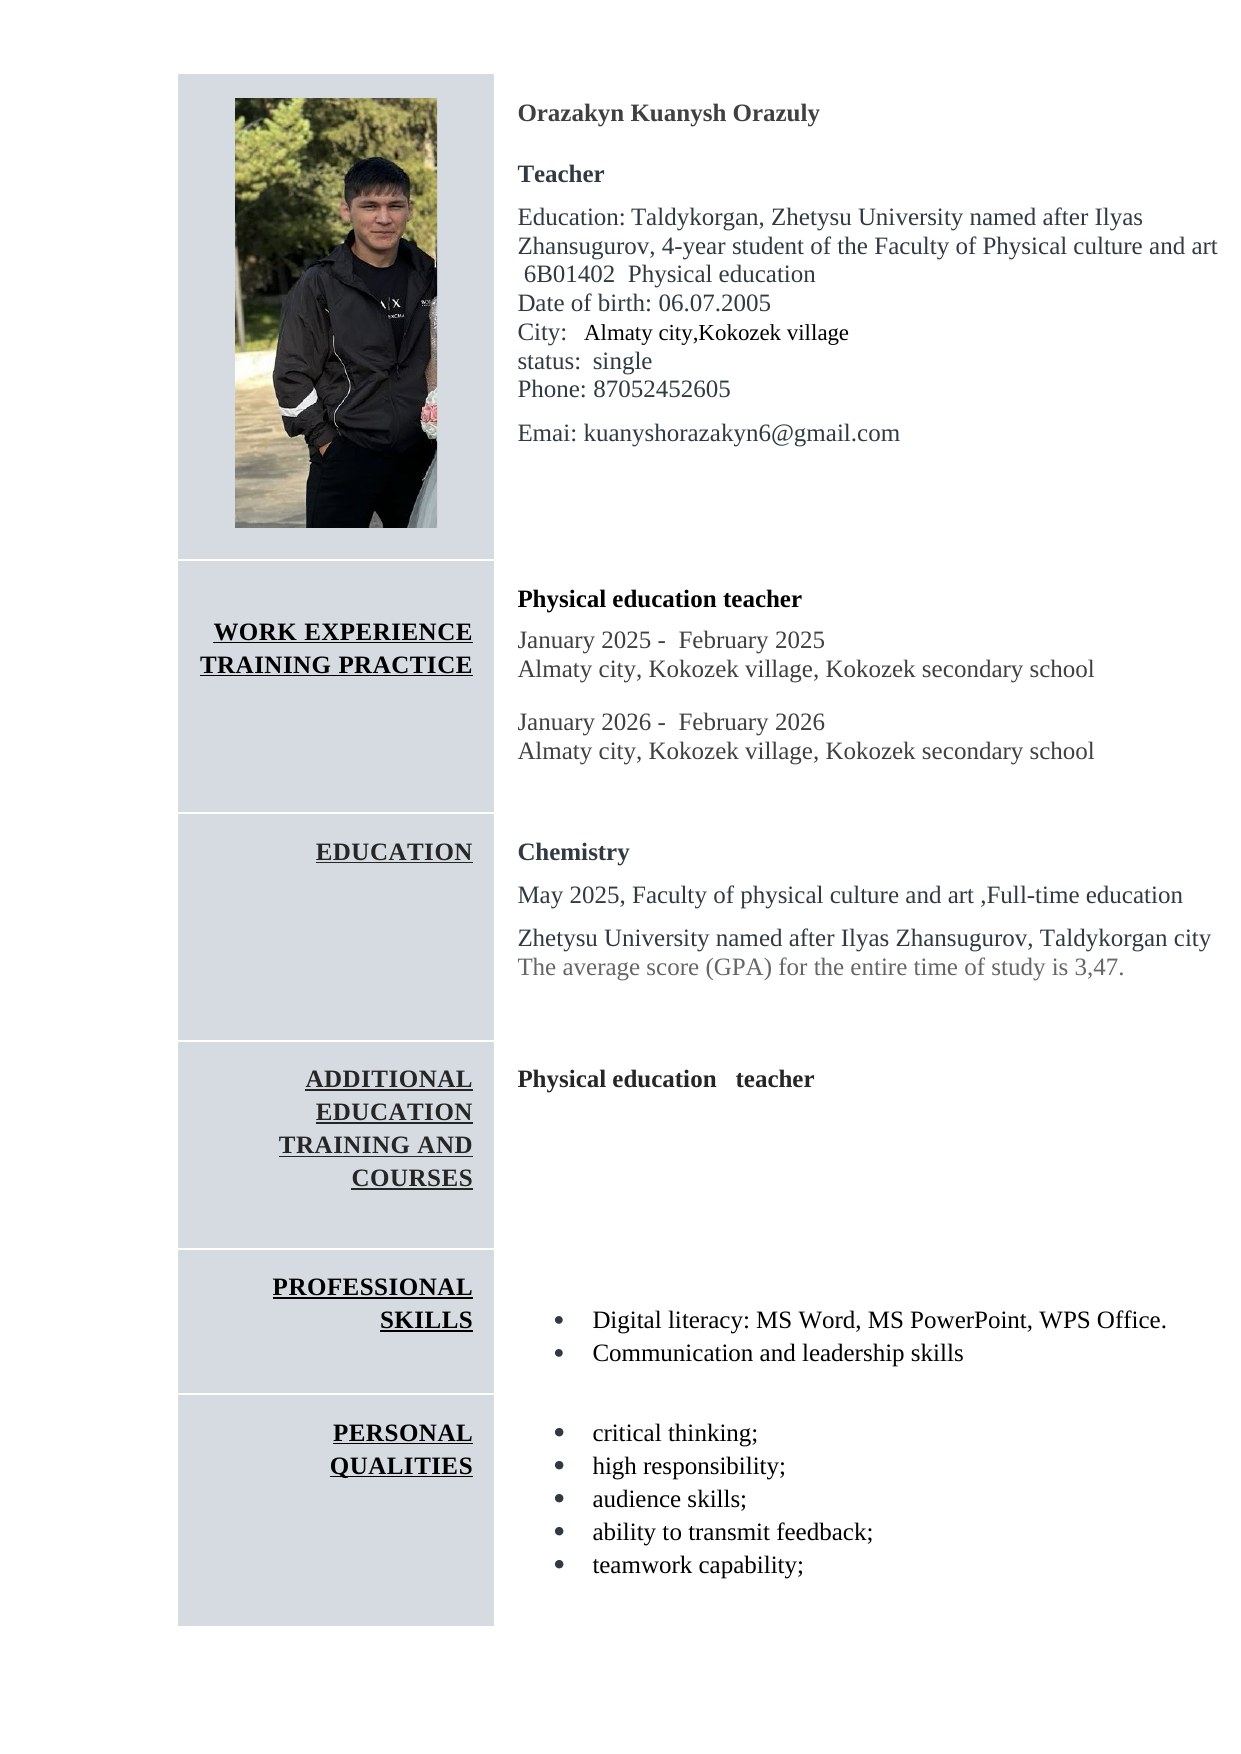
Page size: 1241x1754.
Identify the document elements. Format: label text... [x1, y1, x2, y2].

table_cell EDUCATION [178, 814, 494, 1040]
table_cell ADDITIONAL EDUCATION TRAINING AND COURSES [178, 1042, 494, 1248]
table_cell WORK EXPERIENCE TRAINING PRACTICE [178, 561, 494, 812]
table_header Orazakyn Kuanysh Orazuly Teacher Education: Taldykorgan, Zhetysu University named after Ilyas Zhansugurov, 4-year student of the Faculty of Physical culture and art 6B01402 Physical education Date of birth: 06.07.2005 City: Almaty city,Kokozek village status: single Phone: 87052452605 Emai: kuanyshorazakyn6@gmail.com [496, 76, 1239, 559]
picture [235, 98, 438, 528]
table_header [178, 74, 494, 559]
table_cell PERSONAL QUALITIES [178, 1395, 494, 1626]
table_cell Physical education teacher January 2025 - February 2025 Almaty city, Kokozek village, Kokozek secondary school January 2026 - February 2026 Almaty city, Kokozek village, Kokozek secondary school [496, 561, 1239, 812]
table_cell Chemistry May 2025, Faculty of physical culture and art ,Full-time education Zhetysu University named after Ilyas Zhansugurov, Taldykorgan city The average score (GPA) for the entire time of study is 3,47. [496, 814, 1239, 1040]
table_cell PROFESSIONAL SKILLS [178, 1250, 494, 1393]
table_cell Digital literacy: MS Word, MS PowerPoint, WPS Office. Communication and leadership skills [496, 1250, 1239, 1393]
table_cell Physical education teacher [496, 1042, 1239, 1248]
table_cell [496, 1395, 1239, 1626]
